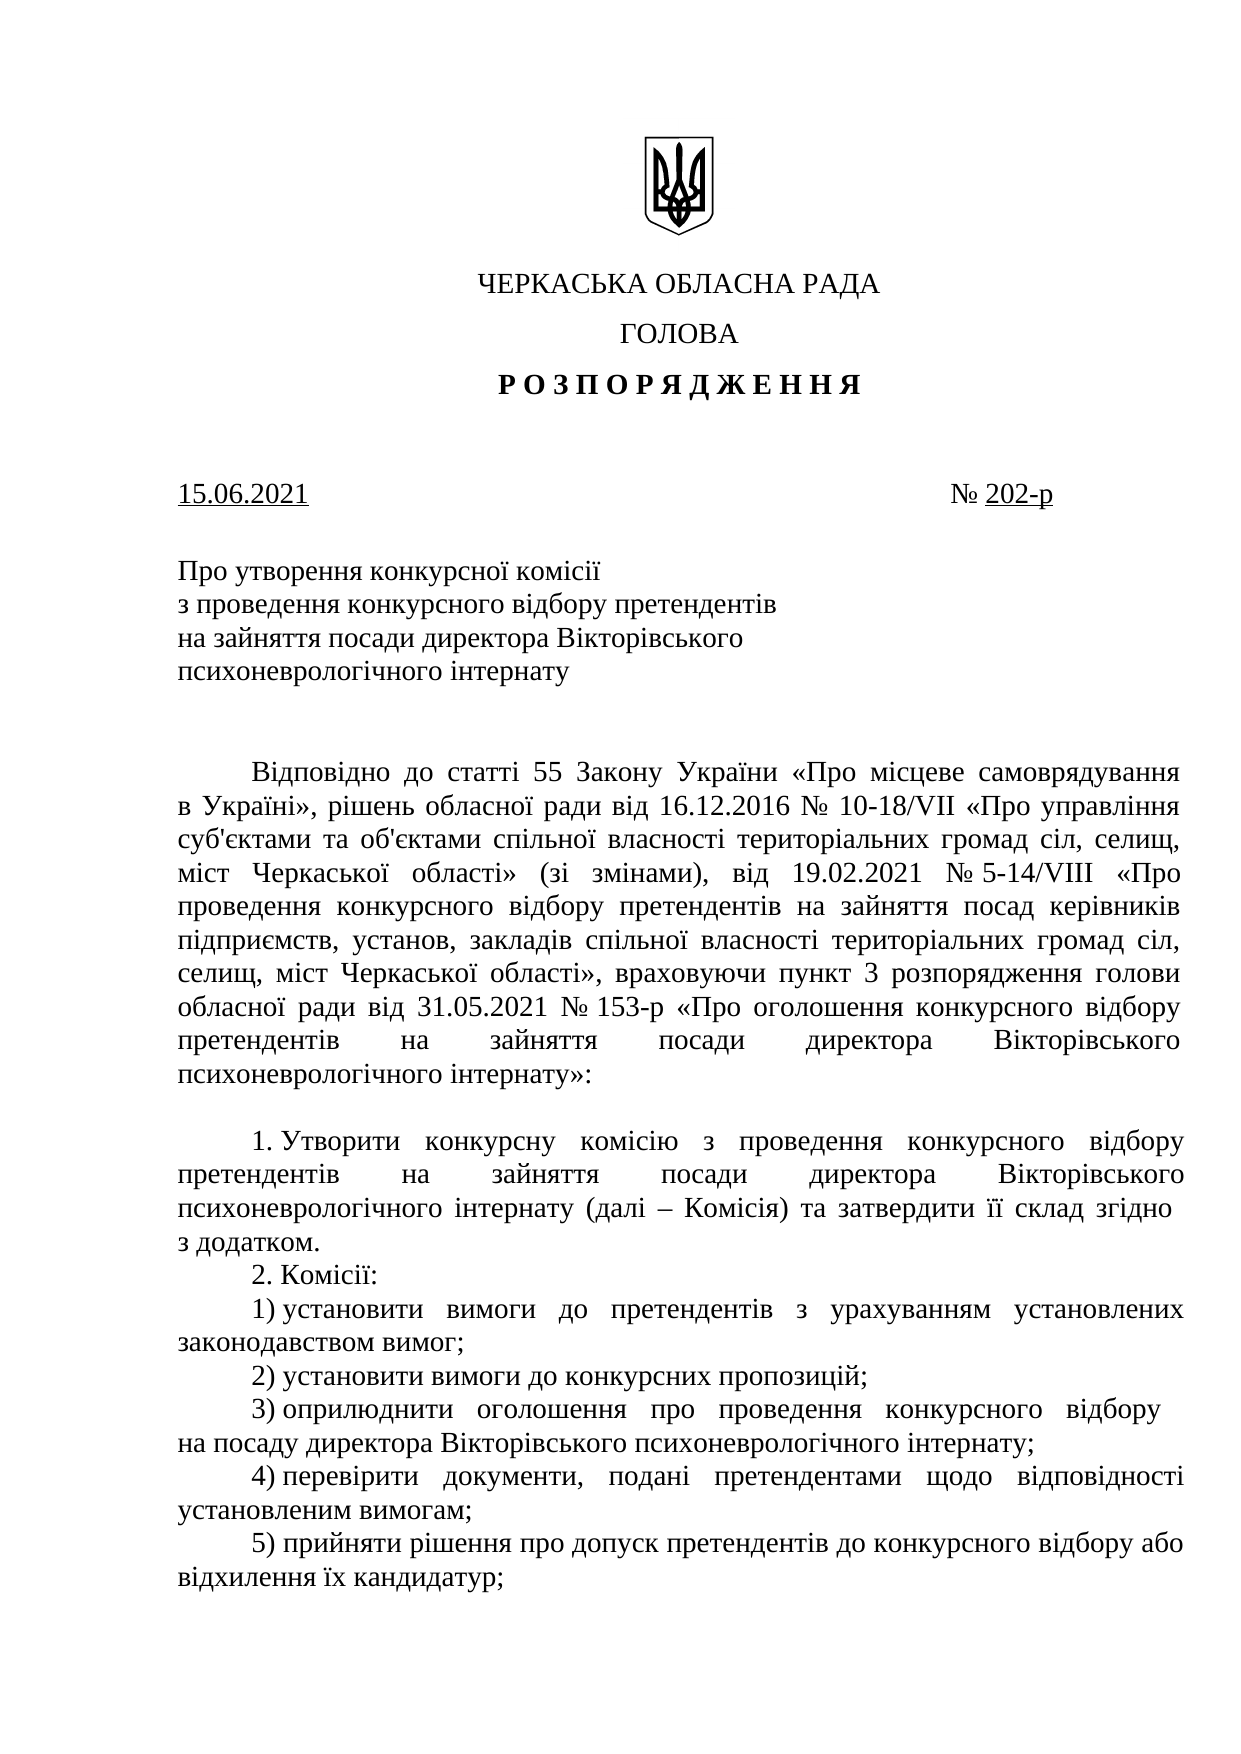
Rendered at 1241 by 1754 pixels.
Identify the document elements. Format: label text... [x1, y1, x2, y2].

text на зайняття посади директора Вікторівського [177, 620, 1181, 653]
text 2. Комісії: [177, 1257, 1185, 1291]
text Про утворення конкурсної комісії [177, 553, 1181, 586]
text психоневрологічного інтернату [177, 653, 1181, 687]
text 3) оприлюднити оголошення про проведення конкурсного відбору на посаду директора Вікторівського психоневрологічного інтернату; [177, 1391, 1185, 1458]
text 15.06.2021 № 202-р [177, 476, 1181, 509]
text 2) установити вимоги до конкурсних пропозицій; [177, 1358, 1185, 1391]
text 1) установити вимоги до претендентів з урахуванням установлених законодавством вимог; [177, 1291, 1185, 1358]
text ГОЛОВА [177, 317, 1181, 350]
text 1. Утворити конкурсну комісію з проведення конкурсного відбору претендентів на зайняття посади директора Вікторівського психоневрологічного інтернату (далі – Комісія) та затвердити її склад згідно з додатком. [177, 1123, 1185, 1257]
picture [622, 118, 736, 254]
text 5) прийняти рішення про допуск претендентів до конкурсного відбору або відхилення їх кандидатур; [177, 1526, 1185, 1593]
text з проведення конкурсного відбору претендентів [177, 586, 1181, 620]
text Р О З П О Р Я Д Ж Е Н Н Я [177, 367, 1181, 400]
text Відповідно до статті 55 Закону України «Про місцеве самоврядування в Україні», рішень обласної ради від 16.12.2016 № 10-18/VII «Про управління суб'єктами та об'єктами спільної власності територіальних громад сіл, селищ, міст Черкаської області» (зі змінами), від 19.02.2021 № 5-14/VІІІ «Про проведення конкурсного відбору претендентів на зайняття посад керівників підприємств, установ, закладів спільної власності територіальних громад сіл, селищ, міст Черкаської області», враховуючи пункт 3 розпорядження голови обласної ради від 31.05.2021 № 153-р «Про оголошення конкурсного відбору претендентів на зайняття посади директора Вікторівського психоневрологічного інтернату»: [177, 754, 1181, 1089]
text ЧЕРКАСЬКА ОБЛАСНА РАДА [177, 266, 1181, 300]
text 4) перевірити документи, подані претендентами щодо відповідності установленим вимогам; [177, 1458, 1185, 1526]
